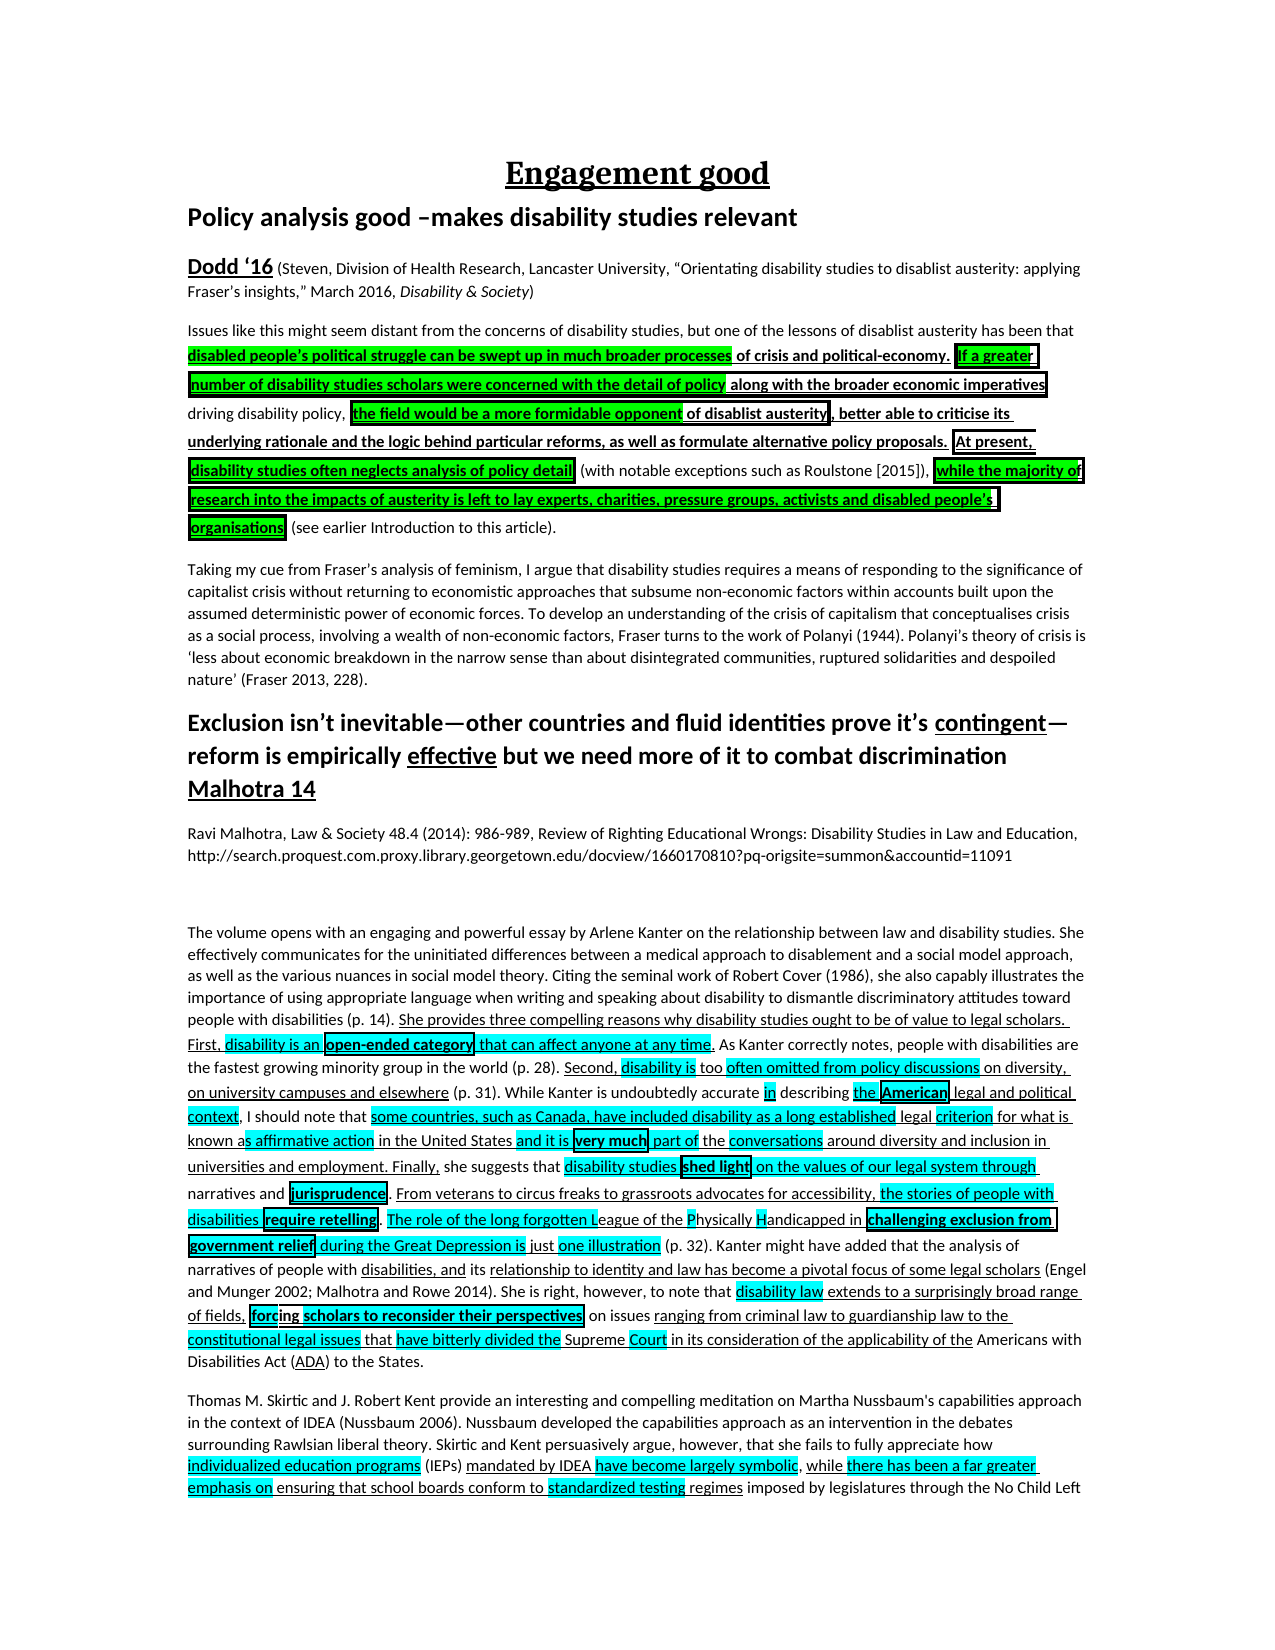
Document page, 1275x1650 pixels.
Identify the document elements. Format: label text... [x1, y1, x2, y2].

text Ravi Malhotra, Law & Society 48.4 (2014): 986-989, Review of Righting Educational Wrongs: Disability Studies in Law and Education, http://search.proquest.com.proxy.library.georgetown.edu/docview/1660170810?pq-origsite=summon&accountid=11091 [187, 823, 1087, 865]
text Exclusion isn’t inevitable—other countries and fluid identities prove it’s contingent—reform is empirically effective but we need more of it to combat discrimination [187, 708, 1087, 771]
text Issues like this might seem distant from the concerns of disability studies, but one of the lessons of disablist austerity has been that disabled people’s political struggle can be swept up in much broader processes of crisis and political-economy. If a greater number of disability studies scholars were concerned with the detail of policy along with the broader economic imperatives driving disability policy, the field would be a more formidable opponent of disablist austerity, better able to criticise its underlying rationale and the logic behind particular reforms, as well as formulate alternative policy proposals. At present, disability studies often neglects analysis of policy detail (with notable exceptions such as Roulstone [2015]), while the majority of research into the impacts of austerity is left to lay experts, charities, pressure groups, activists and disabled people’s organisations (see earlier Introduction to this article). [187, 320, 1087, 541]
text Taking my cue from Fraser’s analysis of feminism, I argue that disability studies requires a means of responding to the significance of capitalist crisis without returning to economistic approaches that subsume non-economic factors within accounts built upon the assumed deterministic power of economic forces. To develop an understanding of the crisis of capitalism that conceptualises crisis as a social process, involving a wealth of non-economic factors, Fraser turns to the work of Polanyi (1944). Polanyi’s theory of crisis is ‘less about economic breakdown in the narrow sense than about disintegrated communities, ruptured solidarities and despoiled nature’ (Fraser 2013, 228). [187, 560, 1087, 689]
subtitle Engagement good [187, 154, 1087, 192]
text Malhotra 14 [187, 773, 1087, 804]
text The volume opens with an engaging and powerful essay by Arlene Kanter on the relationship between law and disability studies. She effectively communicates for the uninitiated differences between a medical approach to disablement and a social model approach, as well as the various nuances in social model theory. Citing the seminal work of Robert Cover (1986), she also capably illustrates the importance of using appropriate language when writing and speaking about disability to dismantle discriminatory attitudes toward people with disabilities (p. 14). She provides three compelling reasons why disability studies ought to be of value to legal scholars. First, disability is an open-ended category that can affect anyone at any time. As Kanter correctly notes, people with disabilities are the fastest growing minority group in the world (p. 28). Second, disability is too often omitted from policy discussions on diversity, on university campuses and elsewhere (p. 31). While Kanter is undoubtedly accurate in describing the American legal and political context, I should note that some countries, such as Canada, have included disability as a long established legal criterion for what is known as affirmative action in the United States and it is very much part of the conversations around diversity and inclusion in universities and employment. Finally, she suggests that disability studies shed light on the values of our legal system through narratives and jurisprudence. From veterans to circus freaks to grassroots advocates for accessibility, the stories of people with disabilities require retelling. The role of the long forgotten League of the Physically Handicapped in challenging exclusion from government relief during the Great Depression is just one illustration (p. 32). Kanter might have added that the analysis of narratives of people with disabilities, and its relationship to identity and law has become a pivotal focus of some legal scholars (Engel and Munger 2002; Malhotra and Rowe 2014). She is right, however, to note that disability law extends to a surprisingly broad range of fields, forcing scholars to reconsider their perspectives on issues ranging from criminal law to guardianship law to the constitutional legal issues that have bitterly divided the Supreme Court in its consideration of the applicability of the Americans with Disabilities Act (ADA) to the States. [187, 922, 1087, 1372]
text Policy analysis good –makes disability studies relevant [187, 200, 1087, 233]
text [187, 1390, 1087, 1498]
text Dodd ‘16 (Steven, Division of Health Research, Lancaster University, “Orientating disability studies to disablist austerity: applying Fraser’s insights,” March 2016, Disability & Society) [187, 252, 1087, 302]
